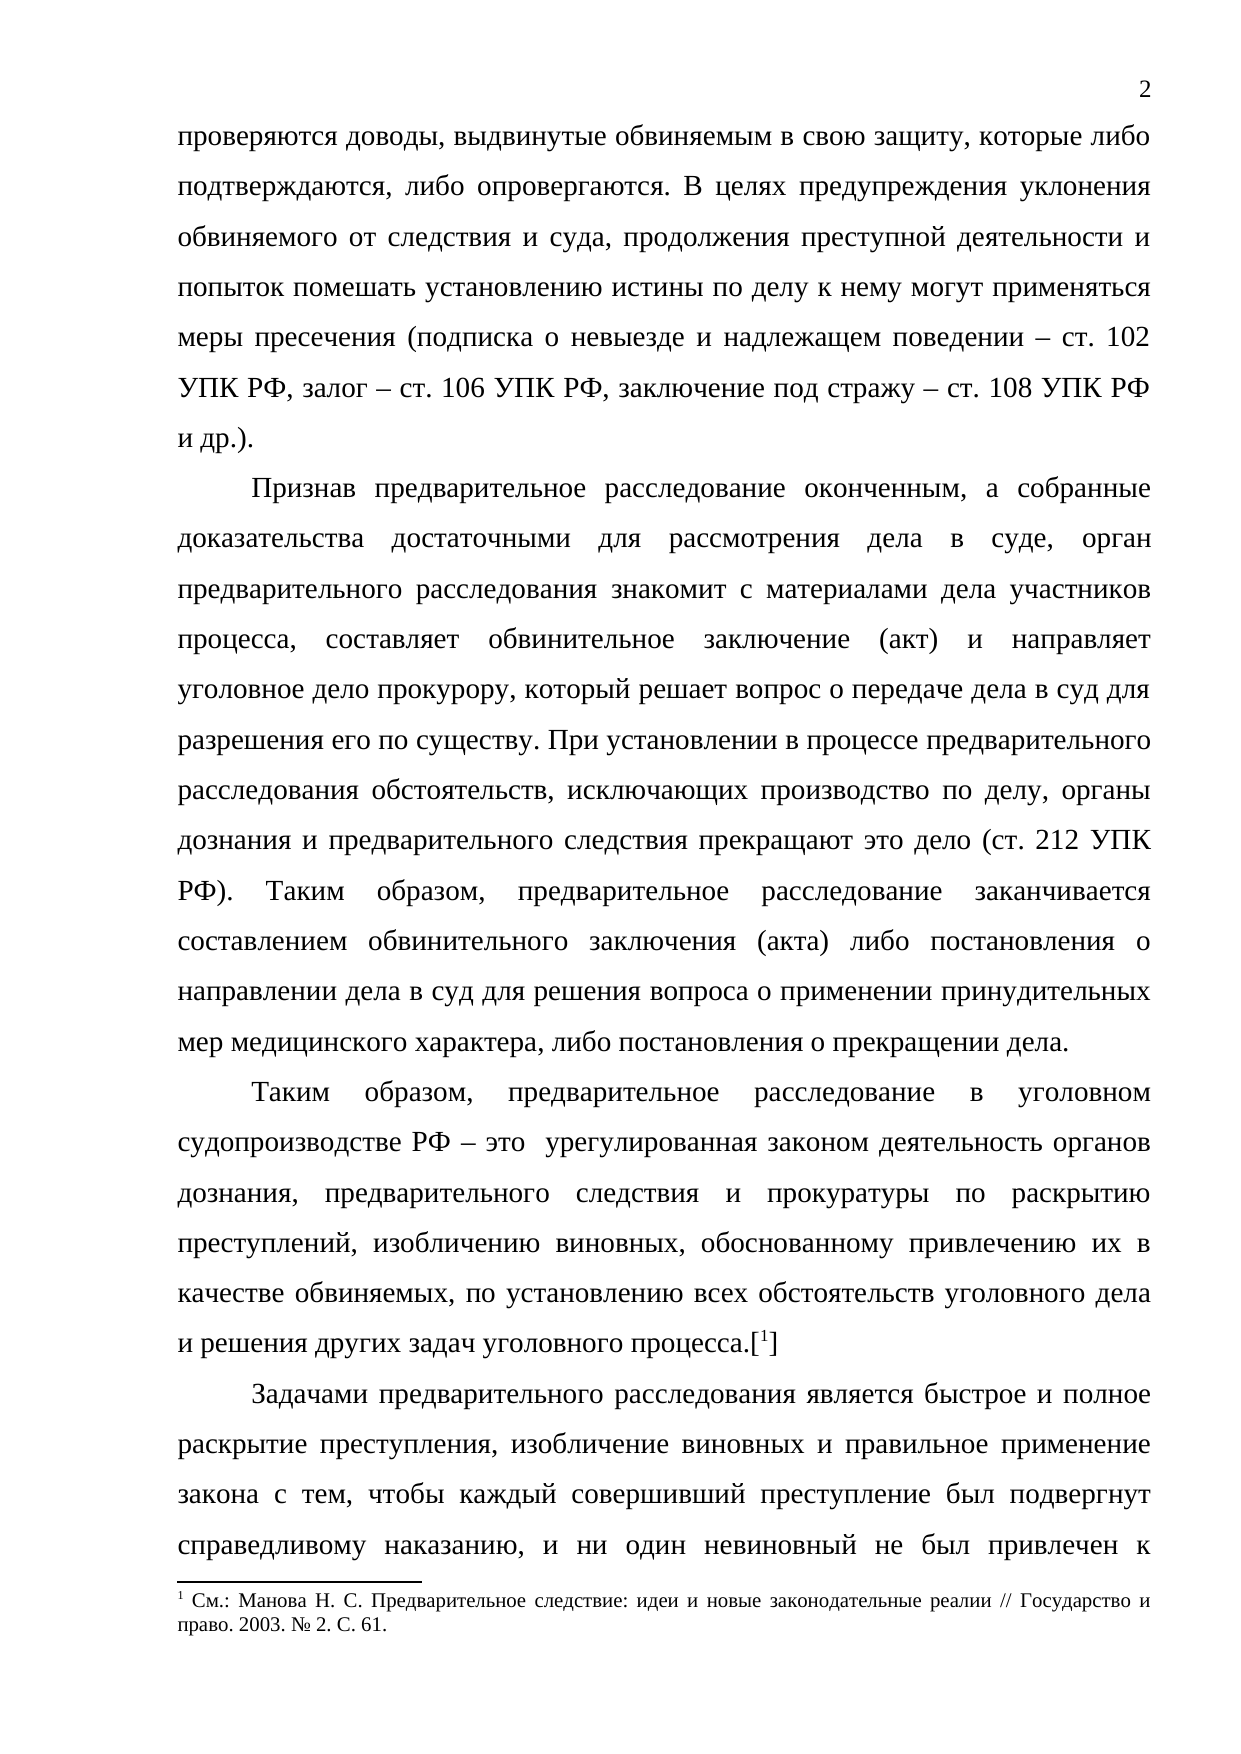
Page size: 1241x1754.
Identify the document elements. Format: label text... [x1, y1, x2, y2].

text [177, 118, 1152, 453]
text Признав предварительное расследование оконченным, а собранные доказательства достаточными для рассмотрения дела в суде, орган предварительного расследования знакомит с материалами дела участников процесса, составляет обвинительное заключение (акт) и направляет уголовное дело прокурору, который решает вопрос о передаче дела в суд для разрешения его по существу. При установлении в процессе предварительного расследования обстоятельств, исключающих производство по делу, органы дознания и предварительного следствия прекращают это дело (ст. 212 УПК РФ). Таким образом, предварительное расследование заканчивается составлением обвинительного заключения (акта) либо постановления о направлении дела в суд для решения вопроса о применении принудительных мер медицинского характера, либо постановления о прекращении дела. [177, 470, 1152, 1057]
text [177, 1376, 1152, 1560]
text Таким образом, предварительное расследование в уголовном судопроизводстве РФ – это урегулированная законом деятельность органов дознания, предварительного следствия и прокуратуры по раскрытию преступлений, изобличению виновных, обоснованному привлечению их в качестве обвиняемых, по установлению всех обстоятельств уголовного дела и решения других задач уголовного процесса.[] [177, 1074, 1152, 1359]
